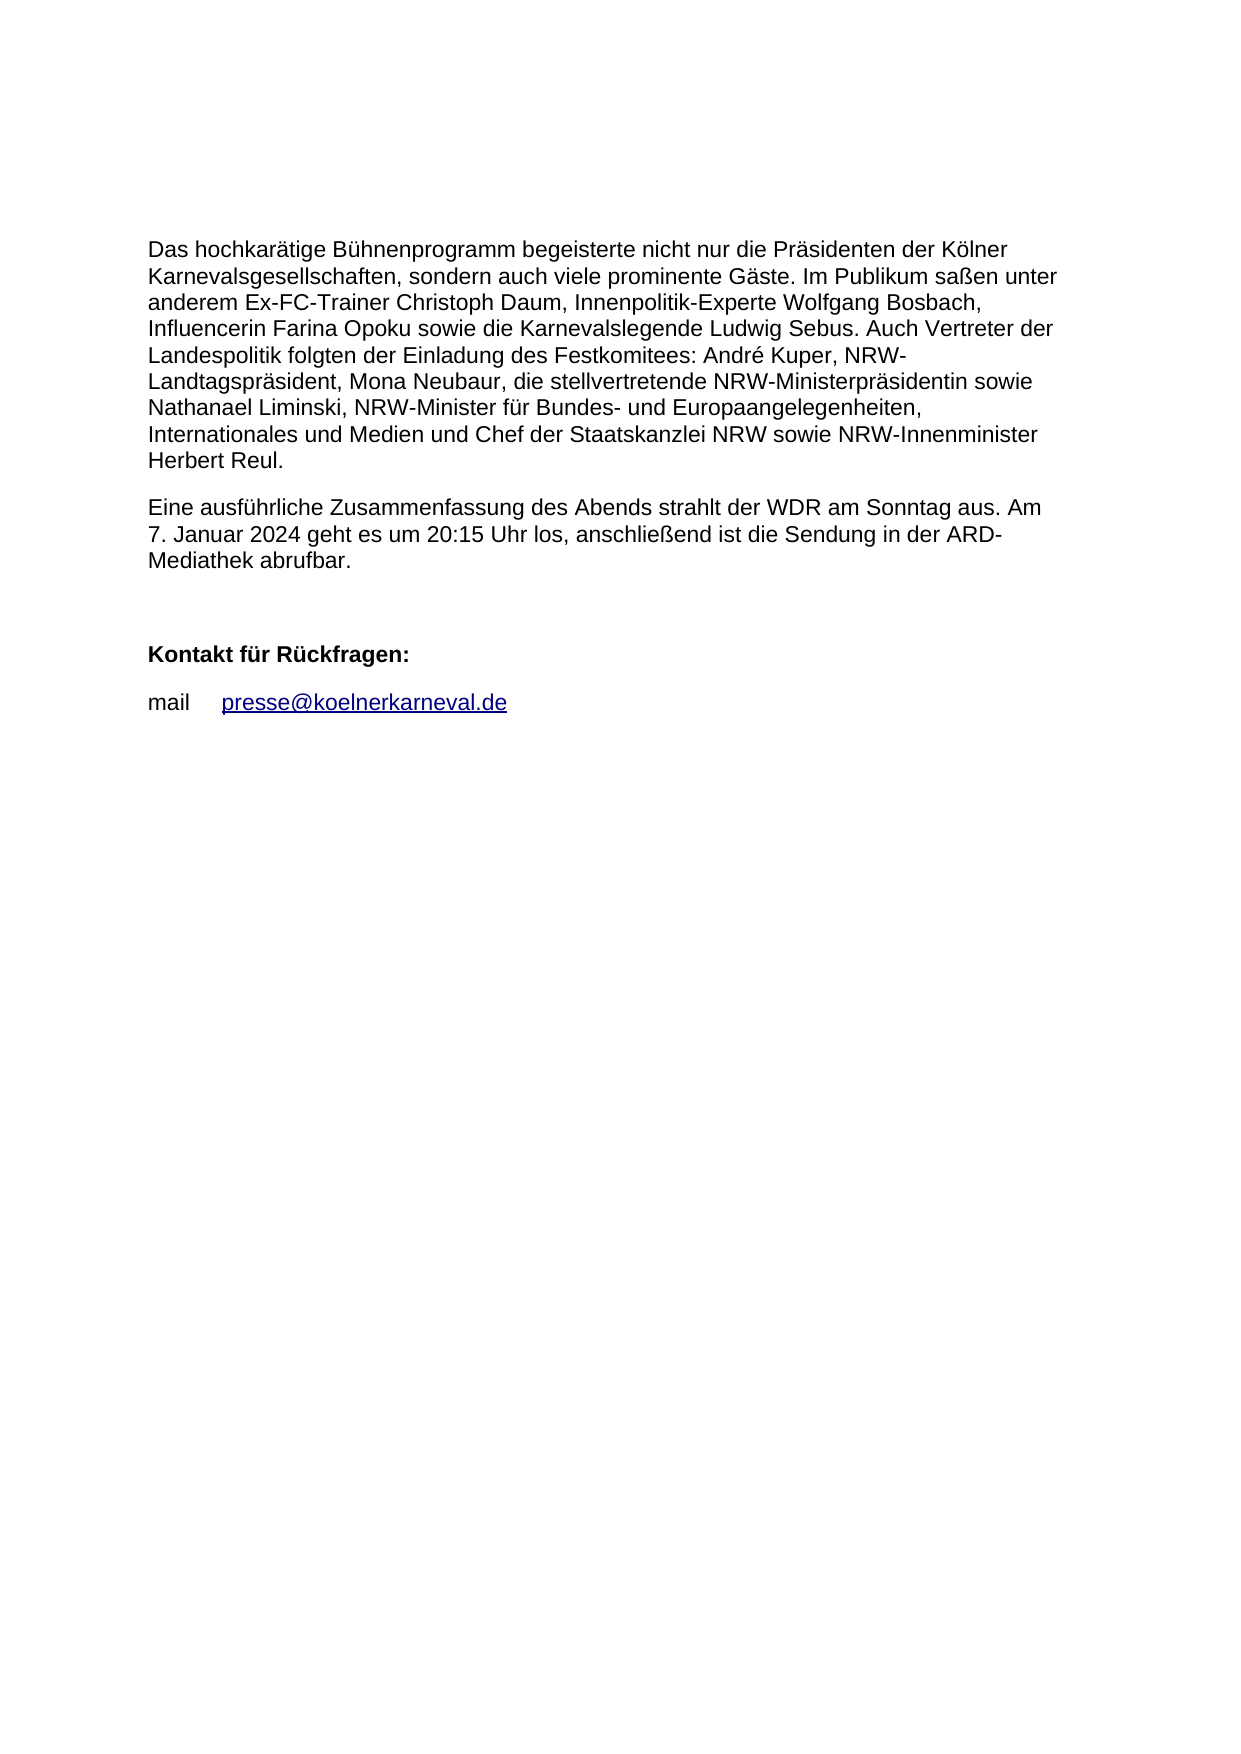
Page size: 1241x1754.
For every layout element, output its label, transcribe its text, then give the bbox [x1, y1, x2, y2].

text Das hochkarätige Bühnenprogramm begeisterte nicht nur die Präsidenten der Kölner Karnevalsgesellschaften, sondern auch viele prominente Gäste. Im Publikum saßen unter anderem Ex-FC-Trainer Christoph Daum, Innenpolitik-Experte Wolfgang Bosbach, Influencerin Farina Opoku sowie die Karnevalslegende Ludwig Sebus. Auch Vertreter der Landespolitik folgten der Einladung des Festkomitees: André Kuper, NRW-Landtagspräsident, Mona Neubaur, die stellvertretende NRW-Ministerpräsidentin sowie Nathanael Liminski, NRW-Minister für Bundes- und Europaangelegenheiten, Internationales und Medien und Chef der Staatskanzlei NRW sowie NRW-Innenminister Herbert Reul. [148, 236, 1063, 473]
text Kontakt für Rückfragen: [148, 641, 1063, 668]
text mail presse@koelnerkarneval.de [148, 688, 1063, 715]
text Eine ausführliche Zusammenfassung des Abends strahlt der WDR am Sonntag aus. Am 7. Januar 2024 geht es um 20:15 Uhr los, anschließend ist die Sendung in der ARD-Mediathek abrufbar. [148, 494, 1063, 573]
